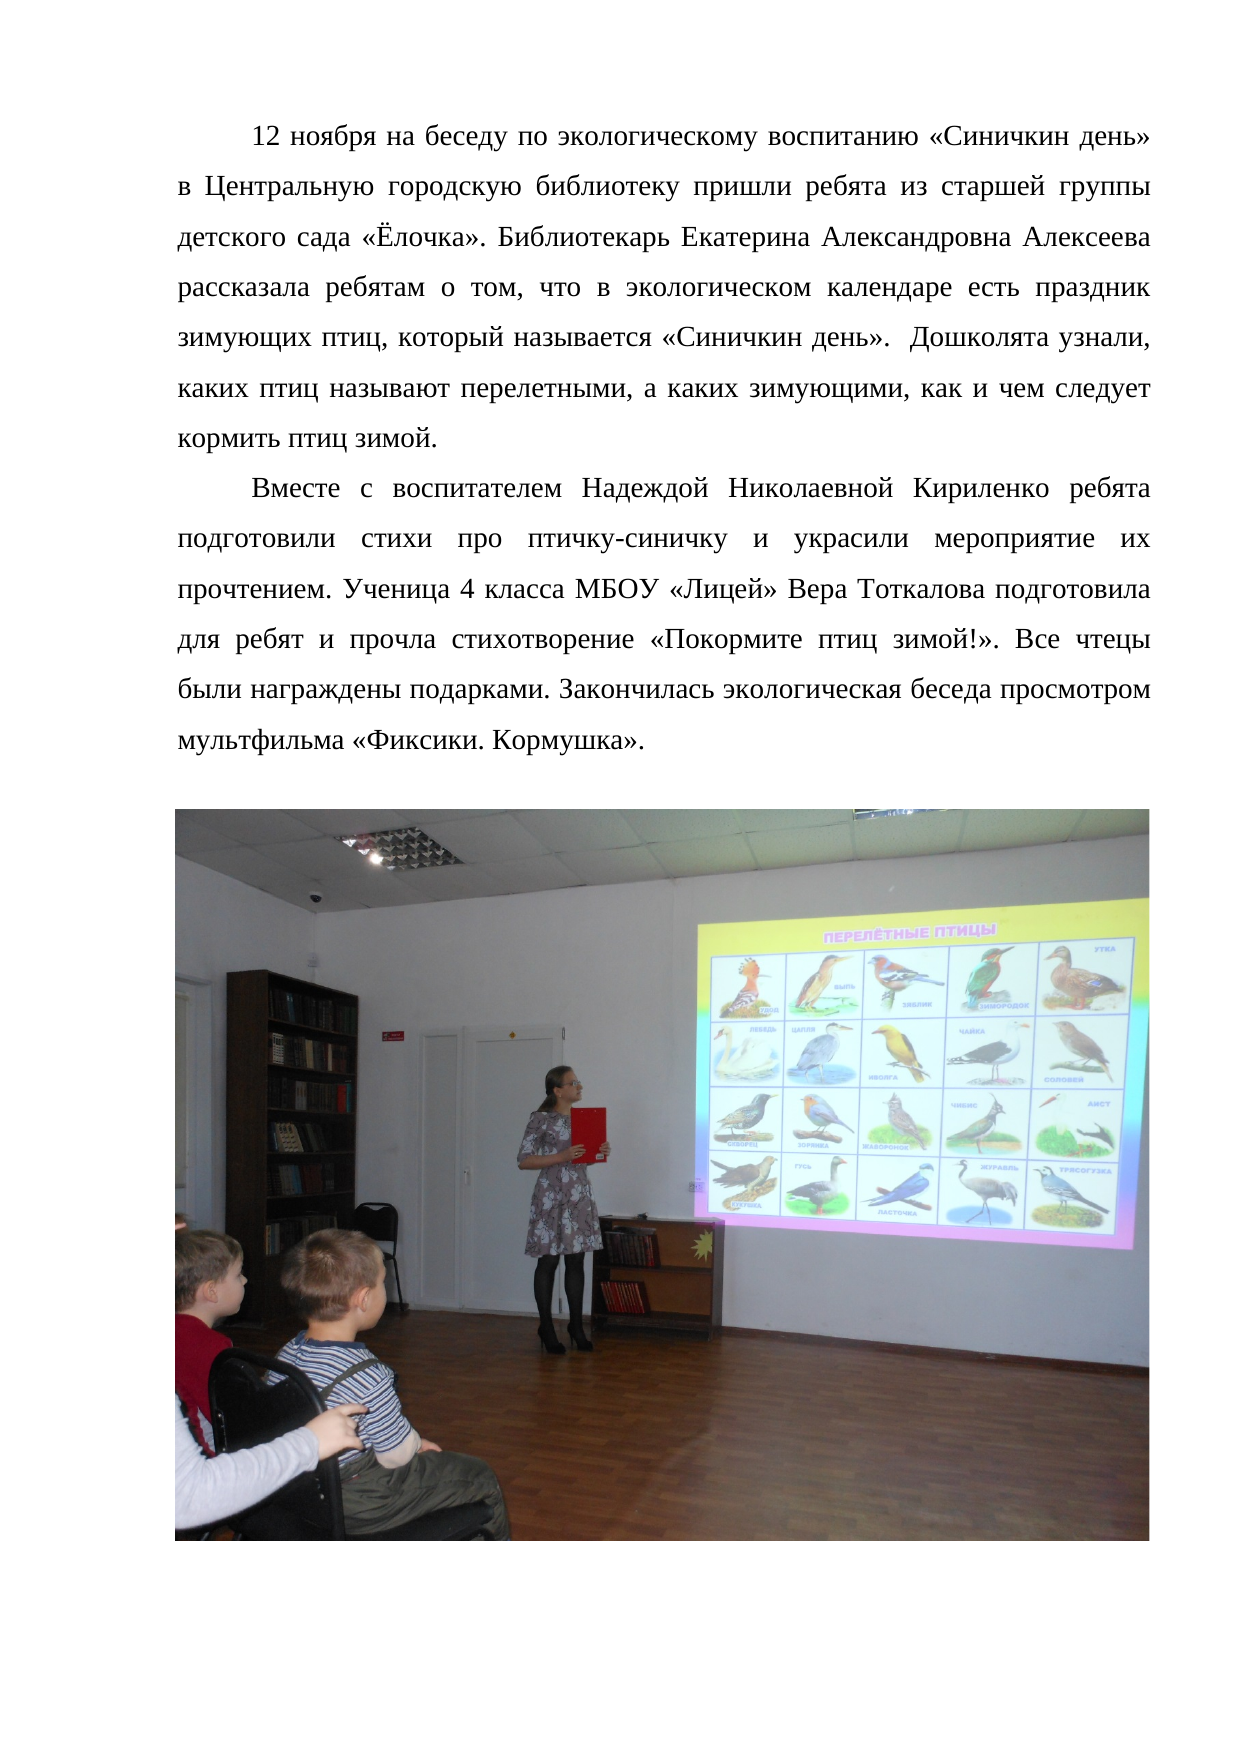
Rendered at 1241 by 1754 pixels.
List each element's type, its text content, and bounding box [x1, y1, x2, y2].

text Вместе с воспитателем Надеждой Николаевной Кириленко ребята подготовили стихи про птичку-синичку и украсили мероприятие их прочтением. Ученица 4 класса МБОУ «Лицей» Вера Тоткалова подготовила для ребят и прочла стихотворение «Покормите птиц зимой!». Все чтецы были награждены подарками. Закончилась экологическая беседа просмотром мультфильма «Фиксики. Кормушка». [177, 470, 1152, 755]
text 12 ноября на беседу по экологическому воспитанию «Синичкин день» в Центральную городскую библиотеку пришли ребята из старшей группы детского сада «Ёлочка». Библиотекарь Екатерина Александровна Алексеева рассказала ребятам о том, что в экологическом календаре есть праздник зимующих птиц, который называется «Синичкин день». Дошколята узнали, каких птиц называют перелетными, а каких зимующими, как и чем следует кормить птиц зимой. [177, 118, 1152, 453]
picture [175, 809, 1150, 1541]
